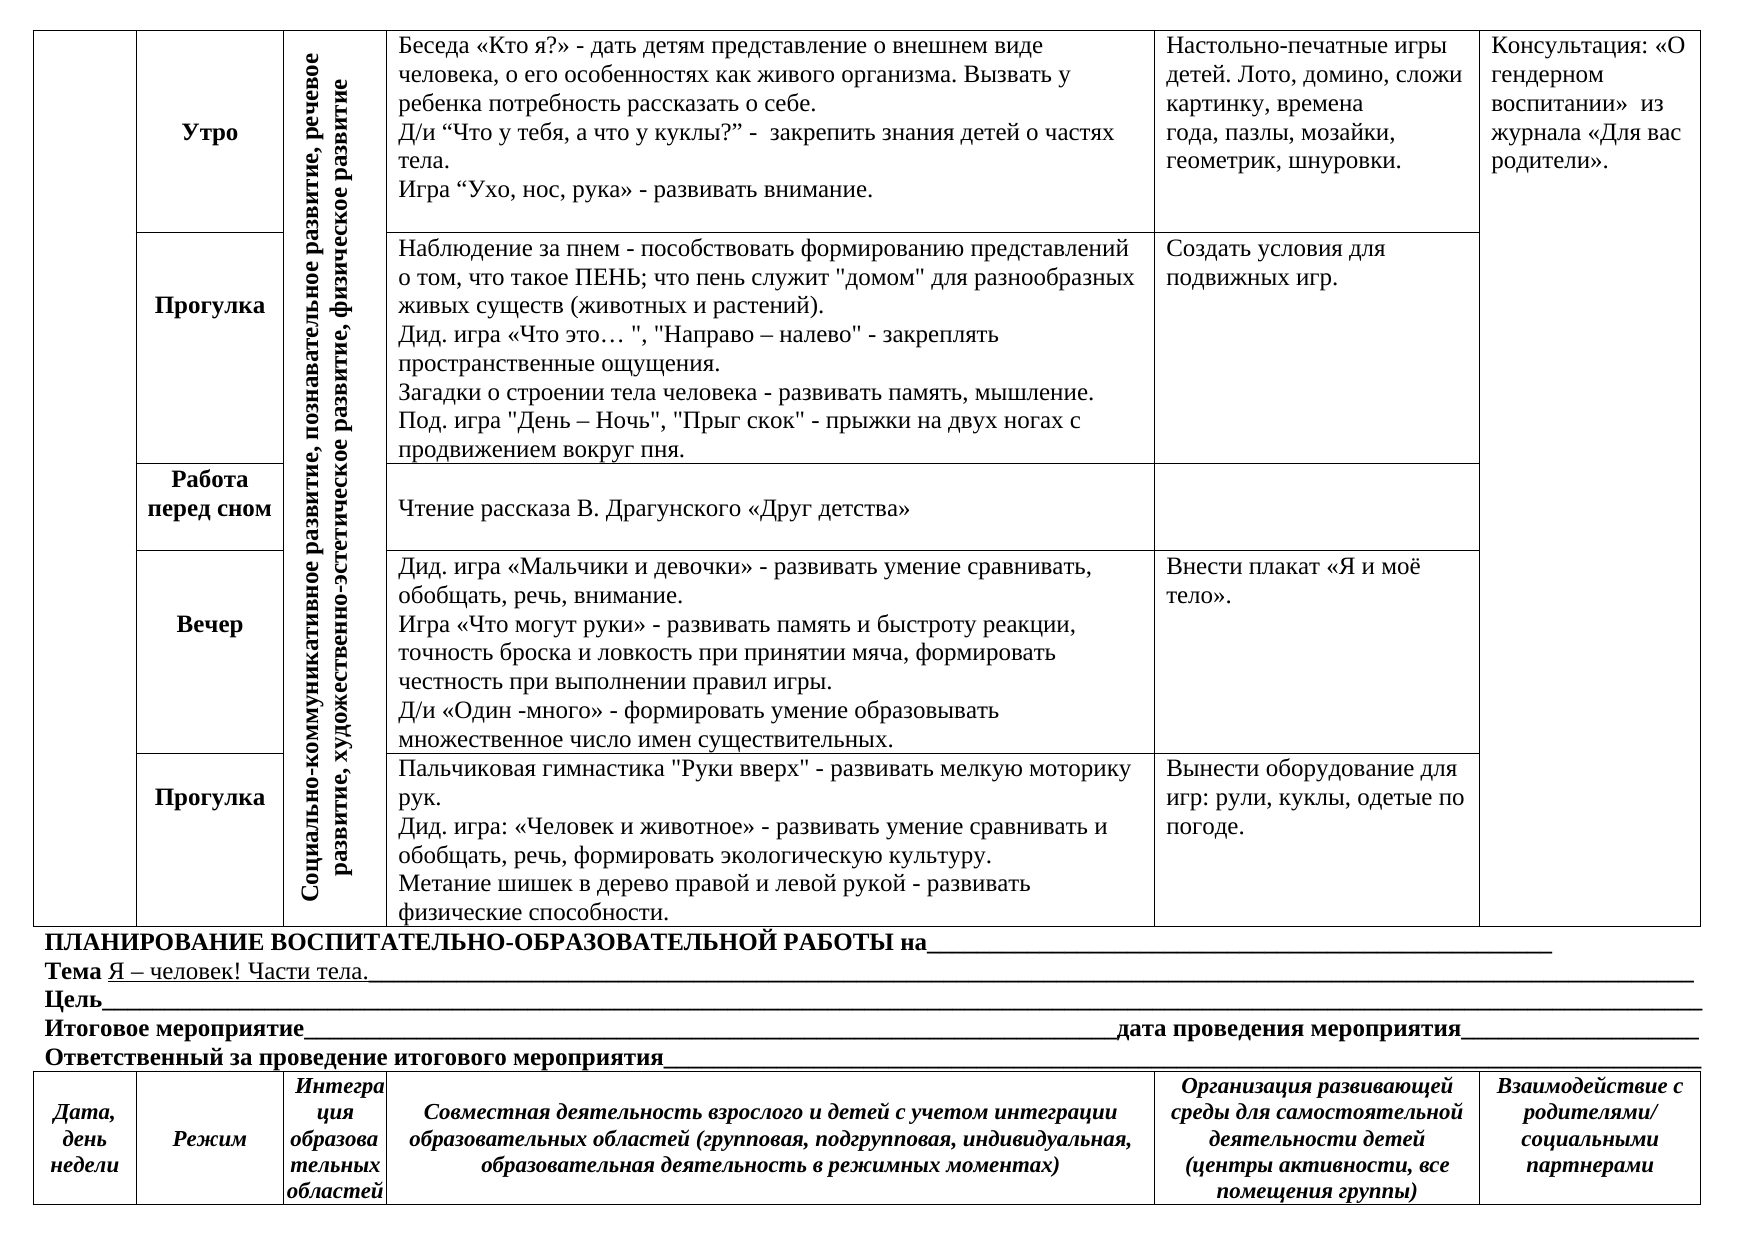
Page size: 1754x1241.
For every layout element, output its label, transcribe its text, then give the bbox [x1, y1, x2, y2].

text ПЛАНИРОВАНИЕ ВОСПИТАТЕЛЬНО-ОБРАЗОВАТЕЛЬНОЙ РАБОТЫ на__________________________________________________ [44, 927, 1713, 956]
text Тема Я – человек! Части тела.__________________________________________________________________________________________________________ [44, 956, 1713, 984]
table_cell Дид. игра «Мальчики и девочки» - развивать умение сравнивать, обобщать, речь, внимание. Игра «Что могут руки» - развивать память и быстроту реакции, точность броска и ловкость при принятии мяча, формировать честность при выполнении правил игры. Д/и «Один -много» - формировать умение образовывать множественное число имен существительных. [387, 551, 1154, 752]
table_header Режим [137, 1072, 283, 1204]
table_cell Социально-коммуникативное развитие, познавательное развитие, речевое развитие, художественно-эстетическое развитие, физическое развитие [284, 31, 386, 926]
text Цель________________________________________________________________________________________________________________________________ [44, 984, 1713, 1013]
table_header Интеграция образовательных областей [284, 1072, 386, 1204]
table_cell [1155, 464, 1479, 550]
table_cell Утро [137, 31, 283, 232]
table_cell [34, 31, 136, 926]
table_cell Прогулка [137, 754, 283, 926]
text Ответственный за проведение итогового мероприятия___________________________________________________________________________________ [44, 1042, 1713, 1071]
table_header Совместная деятельность взрослого и детей с учетом интеграции образовательных областей (групповая, подгрупповая, индивидуальная, образовательная деятельность в режимных моментах) [387, 1072, 1154, 1204]
table_cell Вечер [137, 551, 283, 752]
table_cell Создать условия для подвижных игр. [1155, 233, 1479, 463]
table_cell Пальчиковая гимнастика "Руки вверх" - развивать мелкую моторику рук. Дид. игра: «Человек и животное» - развивать умение сравнивать и обобщать, речь, формировать экологическую культуру. Метание шишек в дерево правой и левой рукой - развивать физические способности. [387, 754, 1154, 926]
table_header Организация развивающей среды для самостоятельной деятельности детей (центры активности, все помещения группы) [1155, 1072, 1479, 1204]
table_cell Настольно-печатные игры детей. Лото, домино, сложи картинку, времена года, пазлы, мозайки, геометрик, шнуровки. [1155, 31, 1479, 232]
text Итоговое мероприятие_________________________________________________________________дата проведения мероприятия___________________ [44, 1013, 1713, 1042]
table_header Взаимодействие с родителями/ социальными партнерами [1480, 1072, 1700, 1204]
table_cell Вынести оборудование для игр: рули, куклы, одетые по погоде. [1155, 754, 1479, 926]
table_cell Внести плакат «Я и моё тело». [1155, 551, 1479, 752]
table_cell Прогулка [137, 233, 283, 463]
table_cell Чтение рассказа В. Драгунского «Друг детства» [387, 464, 1154, 550]
table_cell Наблюдение за пнем - пособствовать формированию представлений о том, что такое ПЕНЬ; что пень служит "домом" для разнообразных живых существ (животных и растений). Дид. игра «Что это… ", "Направо – налево" - закреплять пространственные ощущения. Загадки о строении тела человека - развивать память, мышление. Под. игра "День – Ночь", "Прыг скок" - прыжки на двух ногах с продвижением вокруг пня. [387, 233, 1154, 463]
table_cell Работа перед сном [137, 464, 283, 550]
table_cell Консультация: «О гендерном воспитании» из журнала «Для вас родители». [1480, 31, 1700, 926]
table_header Дата, день недели [34, 1072, 136, 1204]
table_cell Беседа «Кто я?» - дать детям представление о внешнем виде человека, о его особенностях как живого организма. Вызвать у ребенка потребность рассказать о себе. Д/и “Что у тебя, а что у куклы?” - закрепить знания детей о частях тела. Игра “Ухо, нос, рука» - развивать внимание. [387, 31, 1154, 232]
